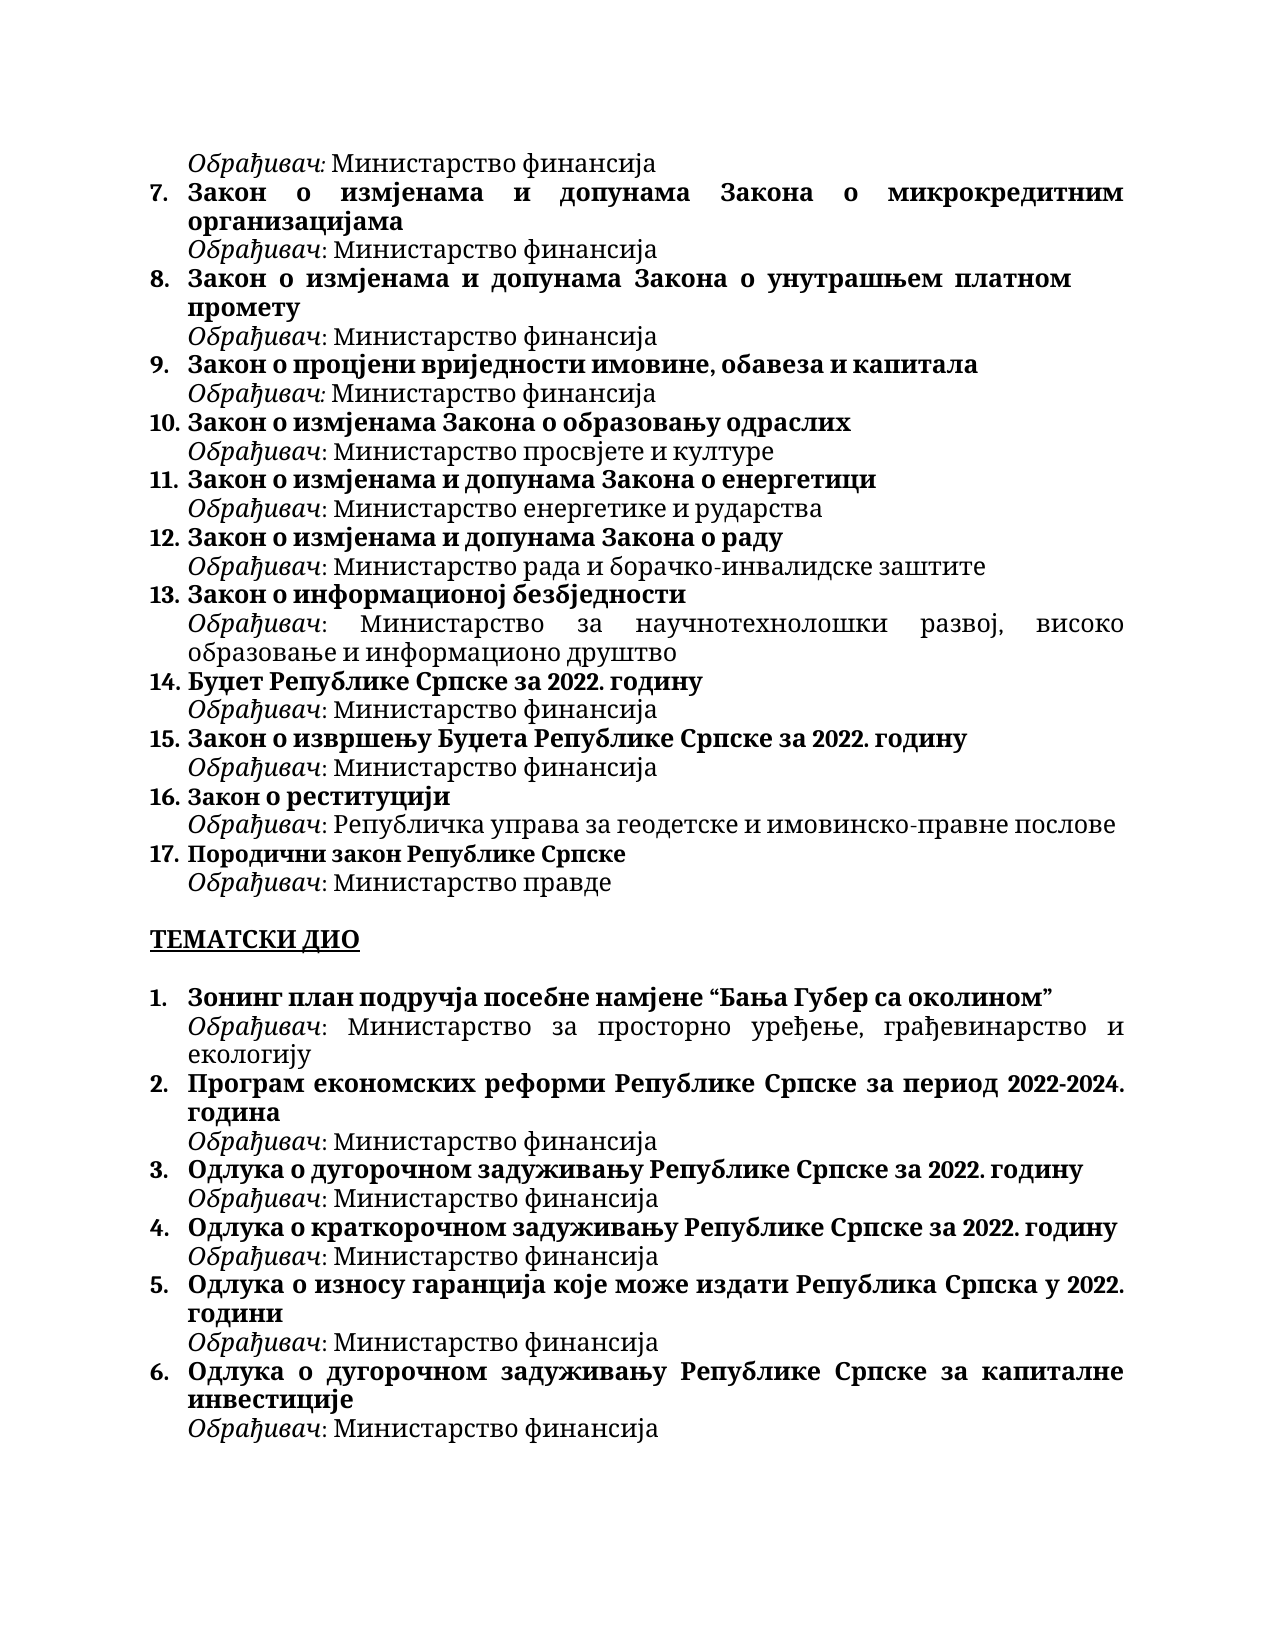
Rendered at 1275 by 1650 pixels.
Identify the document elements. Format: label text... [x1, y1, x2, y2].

text Обрађивач: Mинистарство просвјете и културе [187, 437, 1125, 466]
list Закон о извршењу Буџета Републике Српске за 2022. годину [150, 725, 1072, 754]
list Закон о измјенама и допунама Закона о унутрашњем платном промету [150, 265, 1072, 322]
list Закон о информационој безбједности [150, 581, 1125, 610]
text Обрађивач: Министарство финансија [150, 1329, 1125, 1357]
list Одлука о краткорочном задуживању Републике Српске за 2022. годину [150, 1214, 1125, 1242]
list Закон о реституцији [150, 782, 1125, 811]
list Програм економских реформи Републике Српске за период 2022-2024. година [150, 1070, 1125, 1127]
text Обрађивач: Министарство финансија [187, 380, 1125, 409]
list Зонинг план подручја посебне намјене “Бања Губер са околином” [150, 984, 1125, 1012]
text Обрађивач: Министарство финансија [150, 1185, 1125, 1214]
list Одлука о износу гаранција које може издати Република Српска у 2022. години [150, 1271, 1125, 1329]
text Обрађивач: Mинистарство енергетике и рударства [187, 495, 1125, 524]
list Закон о измјенама и допунама Закона о раду [150, 524, 1125, 552]
list Закон о измјенама и допунама Закона о микрокредитним организацијама [150, 179, 1124, 236]
text Обрађивач: Министарство финансија [150, 1242, 1125, 1271]
text Обрађивач: Mинистарство рада и борачко-инвалидске заштите [187, 552, 1125, 581]
list Одлука о дугорочном задуживању Републике Српске за капиталне инвестиције [150, 1357, 1125, 1415]
text Обрађивач: Mинистарство за просторно уређење, грађевинарство и екологију [187, 1012, 1125, 1070]
list Породични закон Републике Српске [150, 840, 1125, 869]
text Обрађивач: Mинистарство финансија [187, 1127, 1125, 1156]
text Обрађивач: Републичка управа за геодетске и имовинско-правне послове [187, 811, 1125, 840]
list Буџет Републике Српске за 2022. годину [150, 667, 1125, 696]
list Закон о измјенама Закона о образовању одраслих [150, 409, 1125, 437]
text Обрађивач: Mинистарство финансија [150, 754, 1125, 782]
list Закон о измјенама и допунама Закона о енергетици [150, 466, 1125, 495]
text ТЕМАТСКИ ДИО [150, 926, 1125, 955]
text Обрађивач: Mинистарство за научнотехнолошки развој, високо образовање и информационо друштво [187, 610, 1125, 667]
text Обрађивач: Mинистарство финансија [187, 236, 1125, 265]
text Обрађивач: Mинистарство финансија [150, 696, 1125, 725]
text Обрађивач: Mинистарство финансија [187, 322, 1125, 351]
text Обрађивач: Министарство финансија [150, 1415, 1125, 1444]
list Одлука о дугорочном задуживању Републике Српске за 2022. годину [150, 1156, 1125, 1185]
text Обрађивач: Министарство финансија [187, 150, 1125, 179]
text Обрађивач: Mинистарство правде [150, 869, 1125, 897]
list Закон о процјени вриједности имовине, обавеза и капитала [150, 351, 1125, 380]
